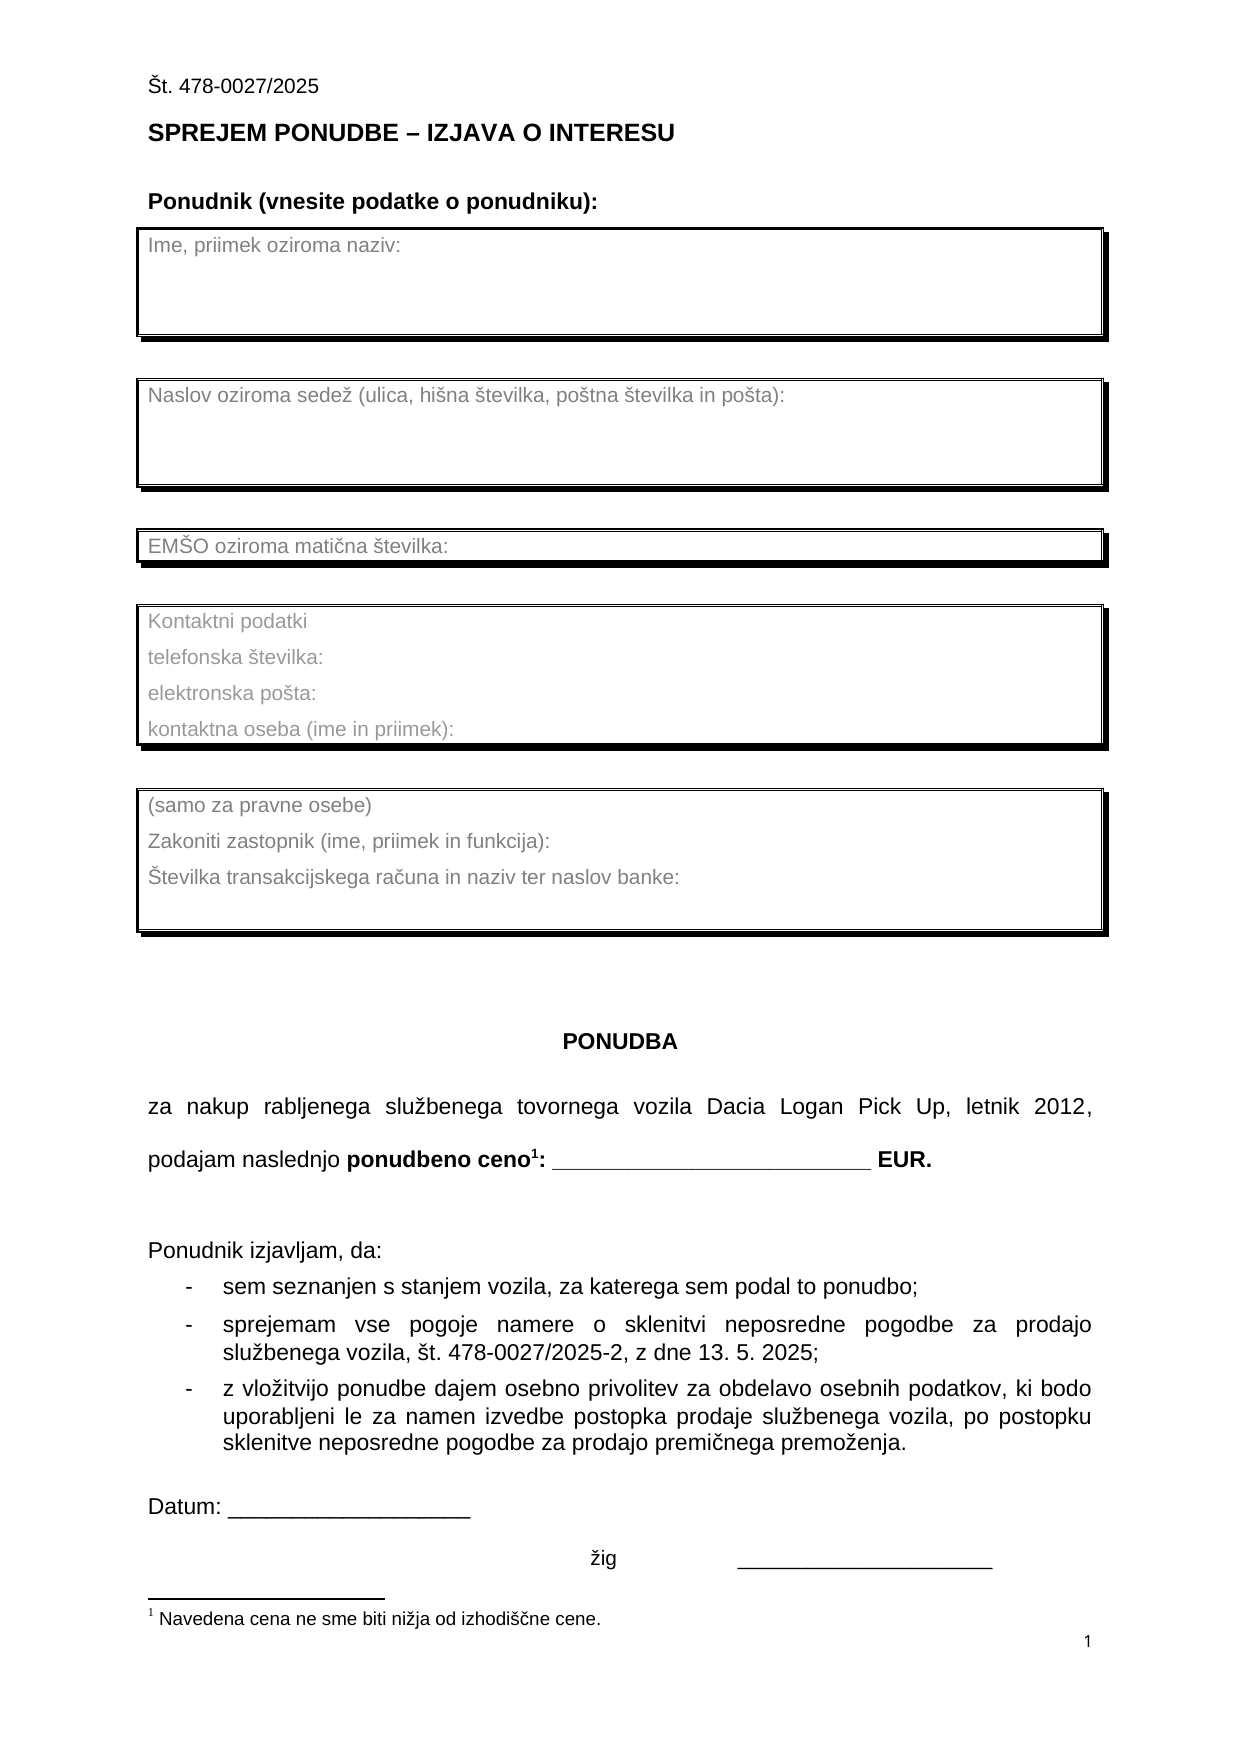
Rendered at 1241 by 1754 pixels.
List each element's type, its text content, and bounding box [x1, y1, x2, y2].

text Ime, priimek oziroma naziv: [139, 230, 1101, 256]
list z vložitvijo ponudbe dajem osebno privolitev za obdelavo osebnih podatkov, ki bodo uporabljeni le za namen izvedbe postopka prodaje službenega vozila, po postopku sklenitve neposredne pogodbe za prodajo premičnega premoženja. [185, 1371, 1093, 1455]
text elektronska pošta: [139, 675, 1101, 705]
text Ponudnik izjavljam, da: [148, 1237, 1093, 1264]
list sprejemam vse pogoje namere o sklenitvi neposredne pogodbe za prodajo službenega vozila, št. 478-0027/2025-2, z dne 13. 5. 2025; [185, 1308, 1093, 1365]
text EMŠO oziroma matična številka: [139, 532, 1101, 560]
text telefonska številka: [139, 639, 1101, 669]
text Kontaktni podatki [139, 607, 1101, 633]
text Naslov oziroma sedež (ulica, hišna številka, poštna številka in pošta): [139, 381, 1101, 407]
text Zakoniti zastopnik (ime, priimek in funkcija): [139, 824, 1101, 853]
text Ponudnik (vnesite podatke o ponudniku): [148, 188, 1093, 214]
text (samo za pravne osebe) [139, 791, 1101, 817]
text za nakup rabljenega službenega tovornega vozila Dacia Logan Pick Up, letnik 2012, podajam naslednjo ponudbeno ceno: _________________________ EUR. [148, 1093, 1093, 1172]
list sem seznanjen s stanjem vozila, za katerega sem podal to ponudbo; [185, 1270, 1093, 1301]
text PONUDBA [148, 1028, 1093, 1054]
text žig ______________________ [148, 1546, 1093, 1569]
text kontaktna oseba (ime in priimek): [139, 711, 1101, 743]
text SPREJEM PONUDBE – IZJAVA O INTERESU [148, 118, 1093, 147]
text Datum: ___________________ [148, 1493, 1093, 1519]
text Številka transakcijskega računa in naziv ter naslov banke: [139, 859, 1101, 889]
